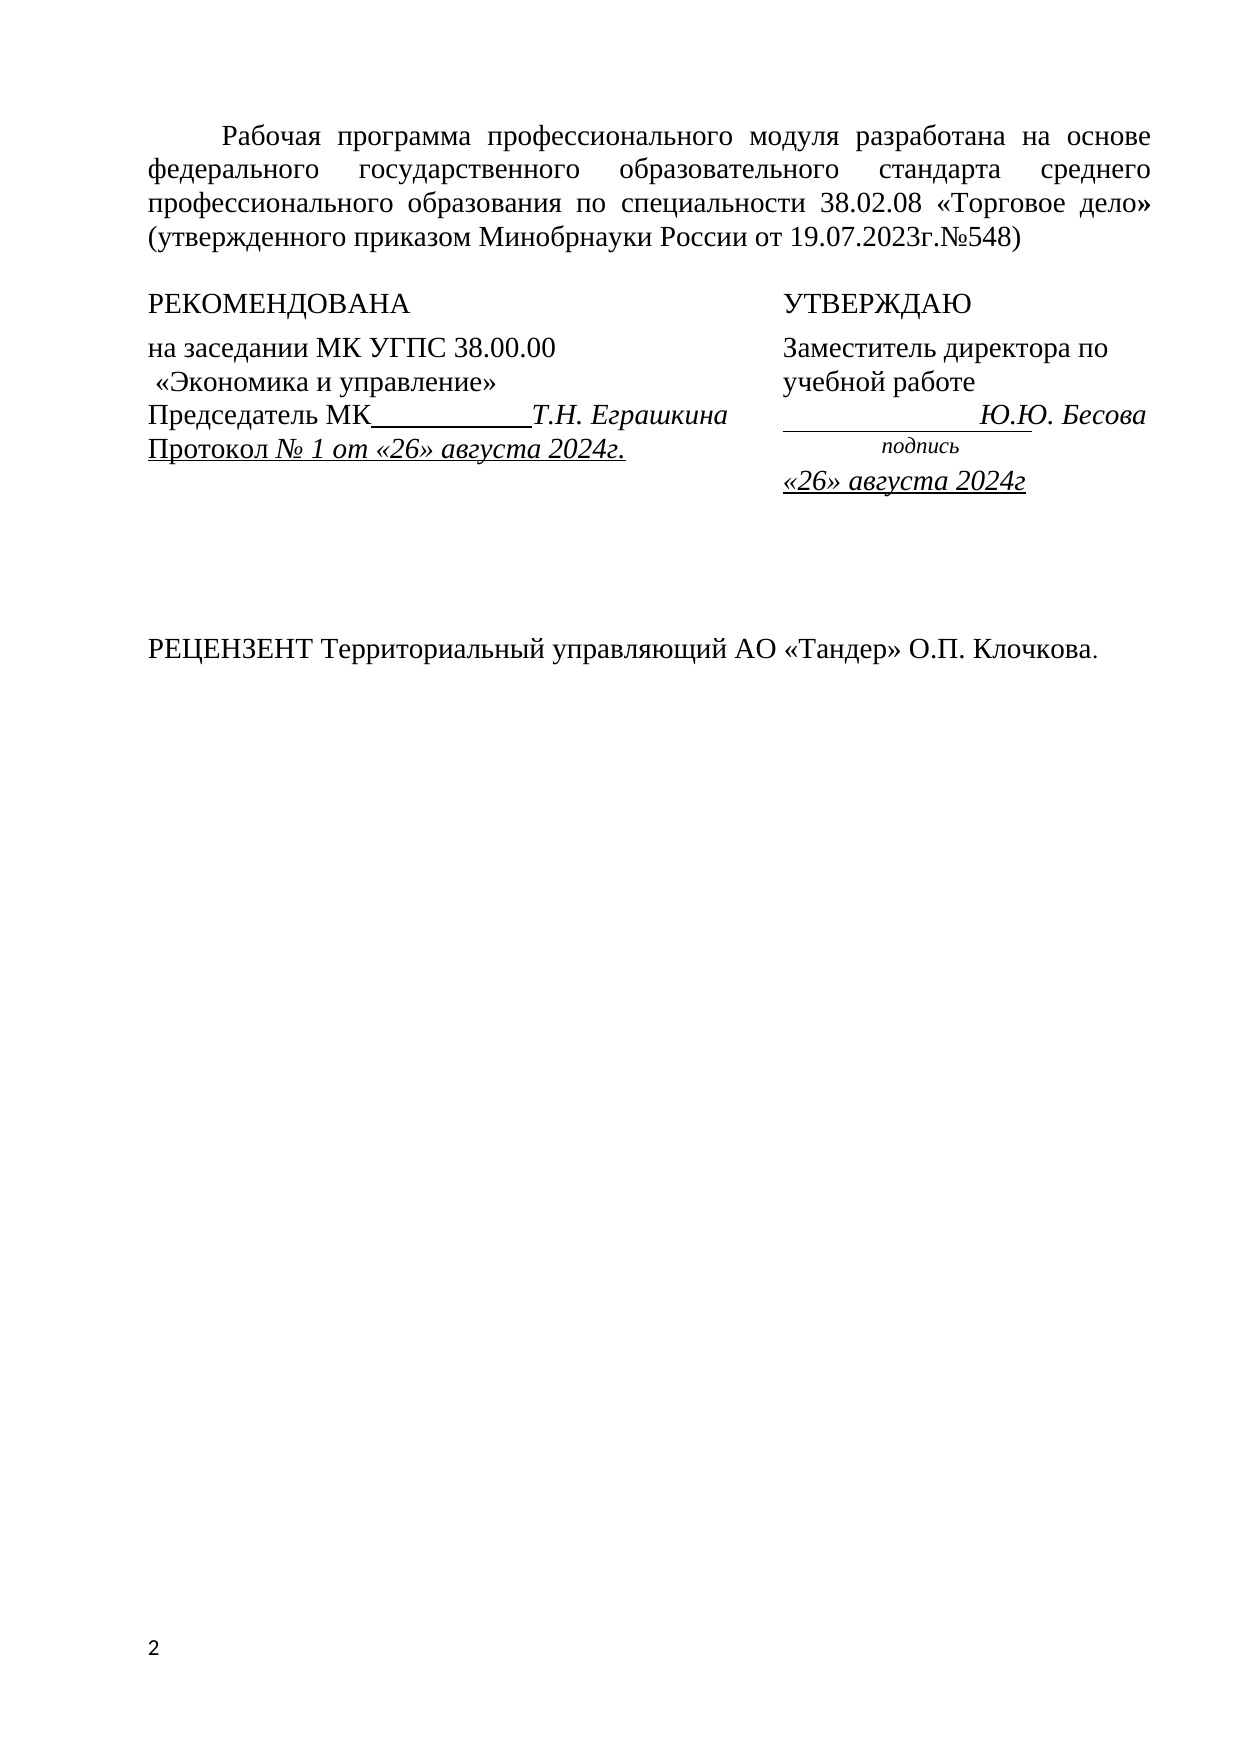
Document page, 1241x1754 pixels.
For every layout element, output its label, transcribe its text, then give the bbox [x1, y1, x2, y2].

table_header РЕКОМЕНДОВАНА [136, 286, 771, 330]
text Рабочая программа профессионального модуля разработана на основе федерального государственного образовательного стандарта среднего профессионального образования по специальности 38.02.08 «Торговое дело» (утвержденного приказом Минобрнауки России от 19.07.2023г.№548) [148, 118, 1152, 252]
table_cell Заместитель директора по учебной работе Ю.Ю. Бесова «26» августа 2024г [771, 330, 1163, 497]
table_header УТВЕРЖДАЮ [771, 286, 1163, 330]
table_cell на заседании МК УГПС 38.00.00 «Экономика и управление» Председатель МК Т.Н. Еграшкина Протокол № 1 от «26» августа 2024г. [136, 330, 771, 497]
text РЕЦЕНЗЕНТ Территориальный управляющий АО «Тандер» О.П. Клочкова. [148, 631, 1152, 664]
